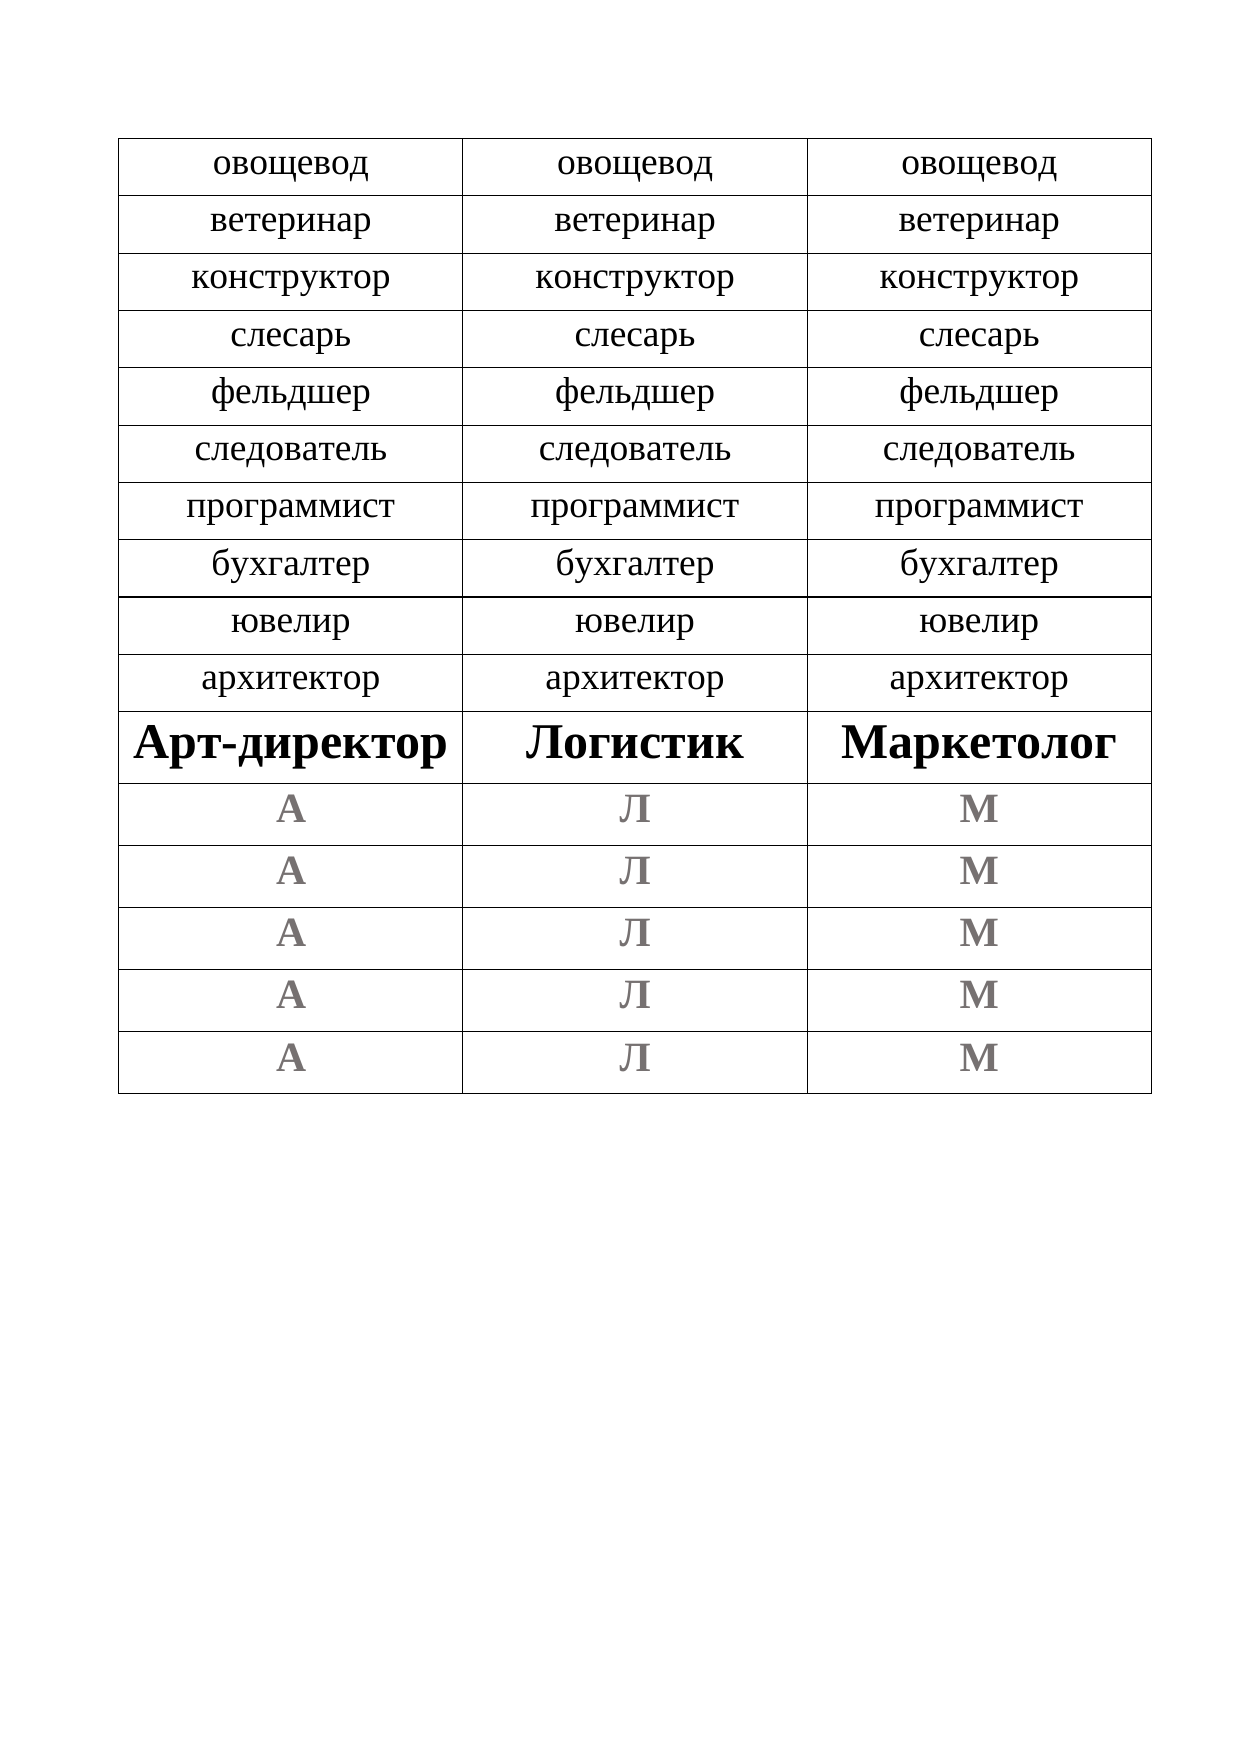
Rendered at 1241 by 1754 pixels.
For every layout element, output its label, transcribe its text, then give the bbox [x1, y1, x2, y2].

table_cell фельдшер [808, 368, 1151, 424]
table_cell программист [463, 483, 807, 539]
table_cell ветеринар [808, 196, 1151, 253]
table_cell Маркетолог [808, 712, 1151, 783]
table_cell А [119, 1032, 462, 1093]
table_cell А [119, 908, 462, 969]
table_cell следователь [463, 426, 807, 482]
table_cell Л [463, 908, 807, 969]
table_cell Л [463, 1032, 807, 1093]
table_header овощевод [119, 139, 462, 195]
table_cell конструктор [808, 254, 1151, 310]
table_cell ювелир [463, 598, 807, 654]
table_cell М [808, 784, 1151, 845]
table_cell бухгалтер [119, 540, 462, 596]
table_cell слесарь [808, 311, 1151, 367]
table_cell Л [463, 846, 807, 907]
table_cell конструктор [119, 254, 462, 310]
table_cell бухгалтер [463, 540, 807, 596]
table_cell следователь [808, 426, 1151, 482]
table_cell фельдшер [463, 368, 807, 424]
table_cell М [808, 908, 1151, 969]
table_cell М [808, 1032, 1151, 1093]
table_cell М [808, 846, 1151, 907]
table_cell слесарь [463, 311, 807, 367]
table_cell ювелир [119, 598, 462, 654]
table_cell программист [808, 483, 1151, 539]
table_cell А [119, 846, 462, 907]
table_cell программист [119, 483, 462, 539]
table_header овощевод [808, 139, 1151, 195]
table_header овощевод [463, 139, 807, 195]
table_cell фельдшер [119, 368, 462, 424]
table_cell слесарь [119, 311, 462, 367]
table_cell Логистик [463, 712, 807, 783]
table_cell М [808, 970, 1151, 1031]
table_cell Л [463, 784, 807, 845]
table_cell архитектор [119, 655, 462, 711]
table_cell ювелир [808, 598, 1151, 654]
table_cell А [119, 970, 462, 1031]
table_cell ветеринар [463, 196, 807, 253]
table_cell архитектор [808, 655, 1151, 711]
table_cell конструктор [463, 254, 807, 310]
table_cell Арт-директор [119, 712, 462, 783]
table_cell следователь [119, 426, 462, 482]
table_cell А [119, 784, 462, 845]
table_cell Л [463, 970, 807, 1031]
table_cell архитектор [463, 655, 807, 711]
table_cell бухгалтер [808, 540, 1151, 596]
table_cell ветеринар [119, 196, 462, 253]
